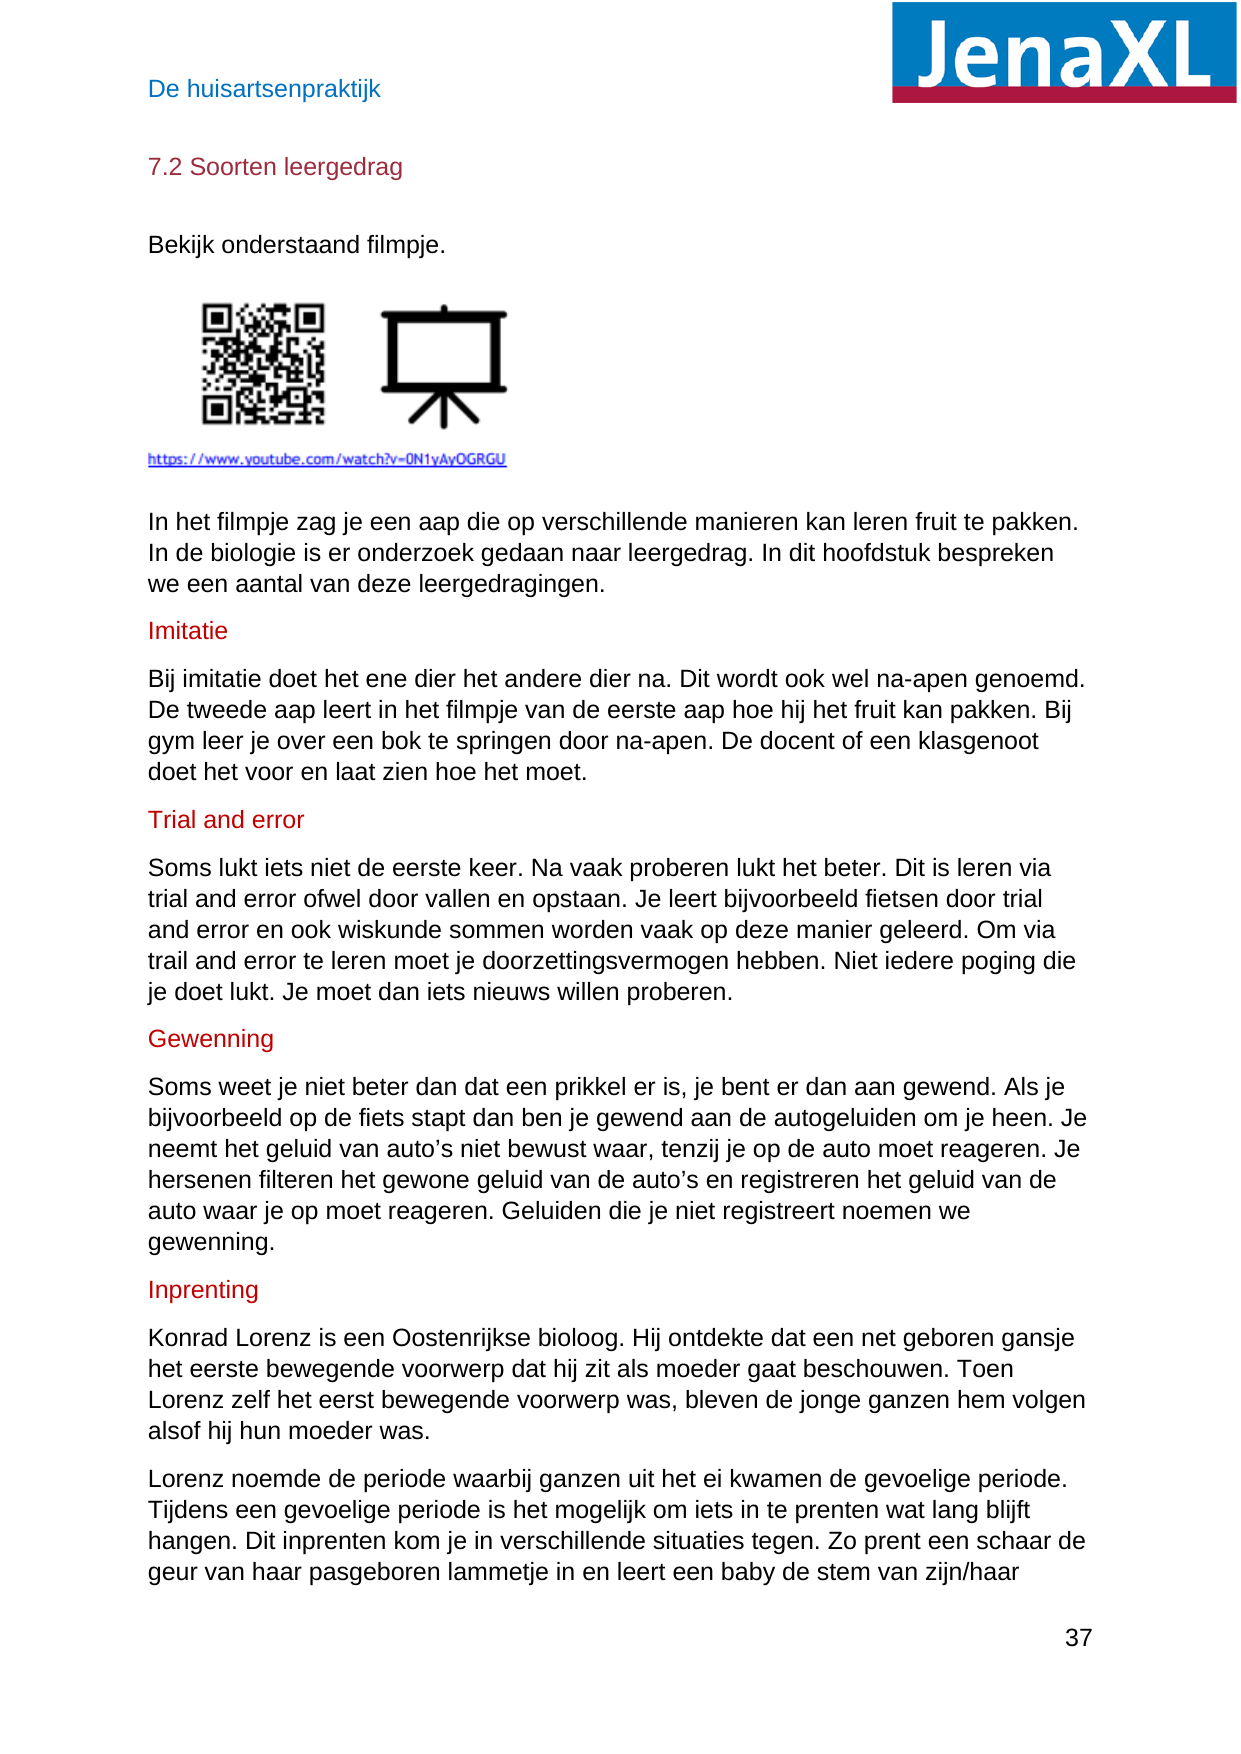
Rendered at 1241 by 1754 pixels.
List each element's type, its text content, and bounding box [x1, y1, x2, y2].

text Inprenting [148, 1275, 1093, 1304]
picture [147, 278, 526, 488]
picture [892, 2, 1237, 103]
text Trial and error [148, 805, 1093, 834]
text Gewenning [148, 1024, 1093, 1053]
text Soms lukt iets niet de eerste keer. Na vaak proberen lukt het beter. Dit is leren via trial and error ofwel door vallen en opstaan. Je leert bijvoorbeeld fietsen door trial and error en ook wiskunde sommen worden vaak op deze manier geleerd. Om via trail and error te leren moet je doorzettingsvermogen hebben. Niet iedere poging die je doet lukt. Je moet dan iets nieuws willen proberen. [148, 853, 1093, 1006]
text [148, 1464, 1093, 1586]
text Imitatie [148, 616, 1093, 645]
text Konrad Lorenz is een Oostenrijkse bioloog. Hij ontdekte dat een net geboren gansje het eerste bewegende voorwerp dat hij zit als moeder gaat beschouwen. Toen Lorenz zelf het eerst bewegende voorwerp was, bleven de jonge ganzen hem volgen alsof hij hun moeder was. [148, 1323, 1093, 1445]
text Soms weet je niet beter dan dat een prikkel er is, je bent er dan aan gewend. Als je bijvoorbeeld op de fiets stapt dan ben je gewend aan de autogeluiden om je heen. Je neemt het geluid van auto’s niet bewust waar, tenzij je op de auto moet reageren. Je hersenen filteren het gewone geluid van de auto’s en registreren het geluid van de auto waar je op moet reageren. Geluiden die je niet registreert noemen we gewenning. [148, 1072, 1093, 1256]
text Bij imitatie doet het ene dier het andere dier na. Dit wordt ook wel na-apen genoemd. De tweede aap leert in het filmpje van de eerste aap hoe hij het fruit kan pakken. Bij gym leer je over een bok te springen door na-apen. De docent of een klasgenoot doet het voor en laat zien hoe het moet. [148, 664, 1093, 786]
text In het filmpje zag je een aap die op verschillende manieren kan leren fruit te pakken. In de biologie is er onderzoek gedaan naar leergedrag. In dit hoofdstuk bespreken we een aantal van deze leergedragingen. [148, 507, 1093, 597]
subtitle 7.2 Soorten leergedrag [148, 152, 1093, 181]
text Bekijk onderstaand filmpje. [148, 231, 1093, 259]
